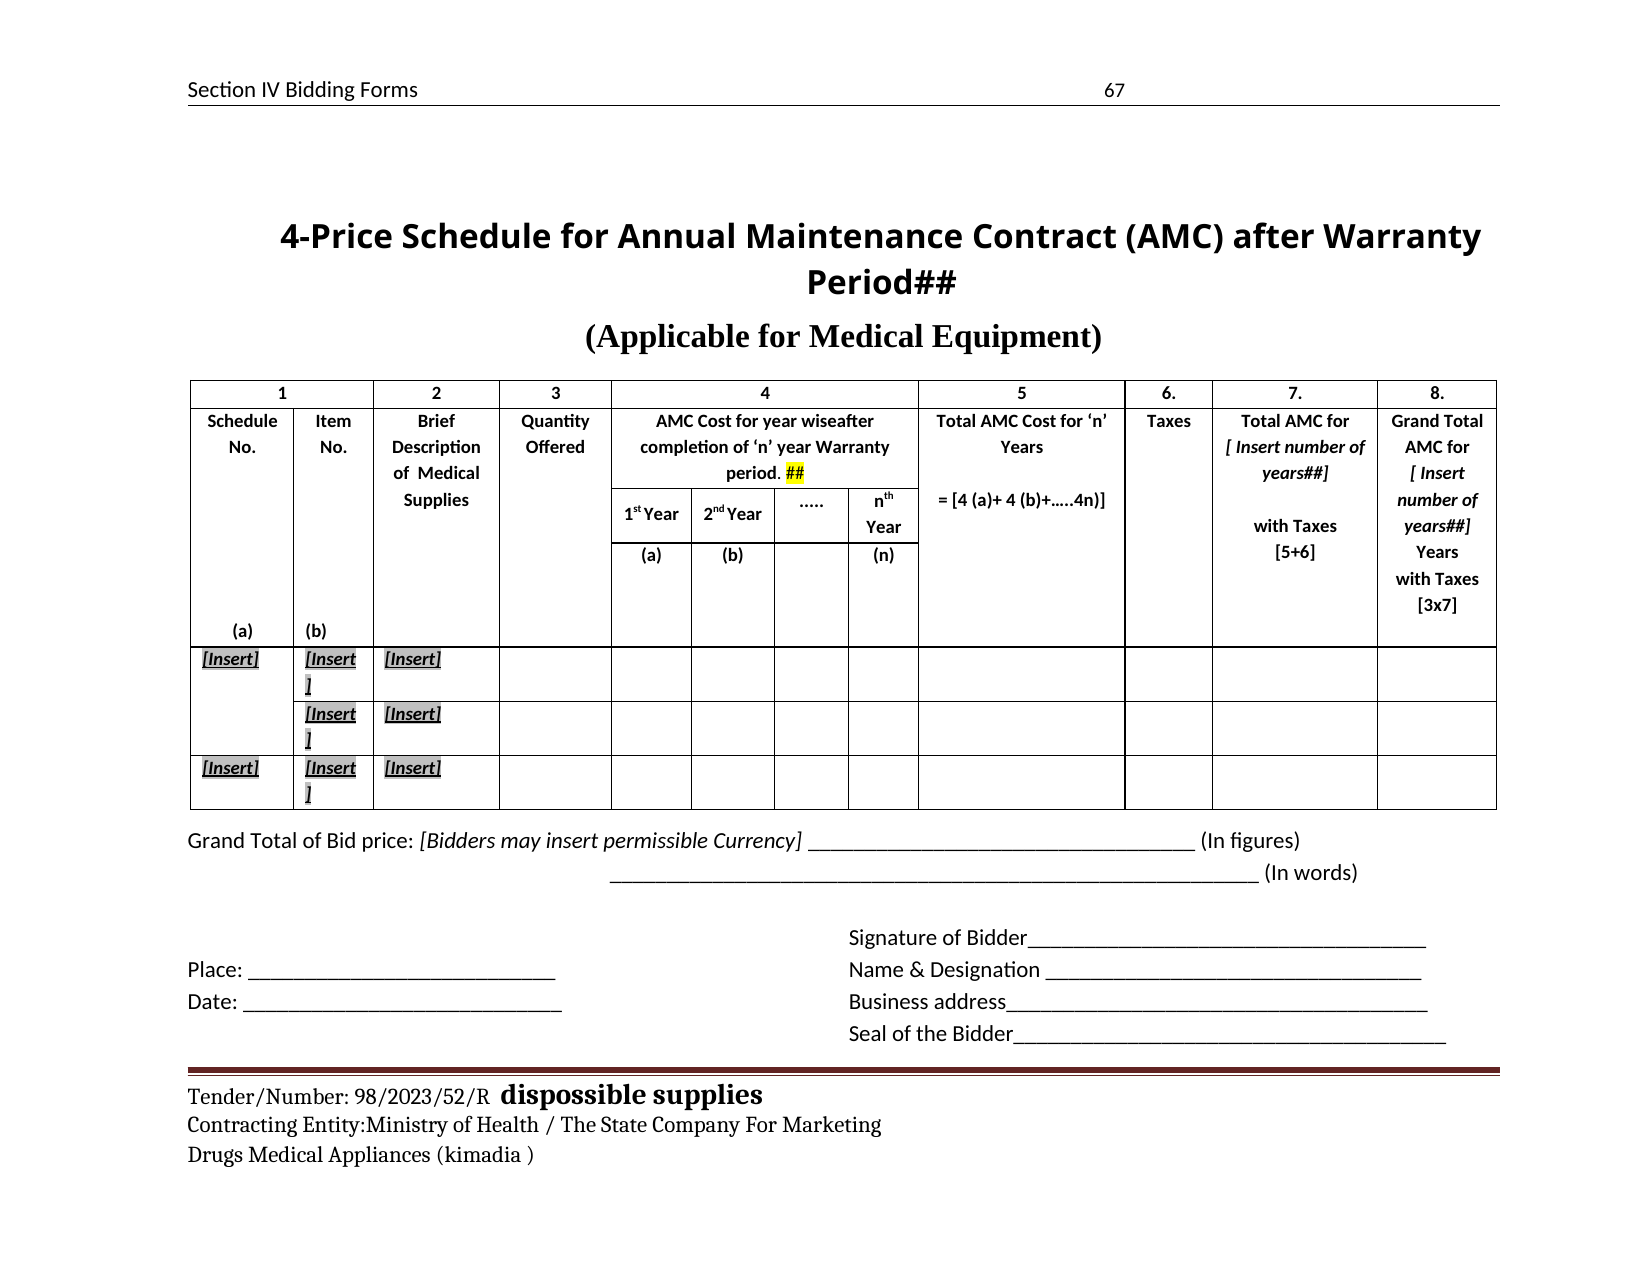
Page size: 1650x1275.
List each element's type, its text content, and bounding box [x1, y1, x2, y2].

table_cell [775, 544, 848, 646]
table_cell [Insert] [294, 756, 373, 809]
table_header 1 [191, 381, 373, 408]
table_cell [919, 702, 1124, 755]
table_cell [Insert] [374, 756, 499, 809]
table_cell Quantity Offered [500, 409, 611, 646]
table_cell Item No. (b) [294, 409, 373, 646]
table_cell [919, 648, 1124, 701]
table_cell [Insert] [191, 648, 293, 755]
table_cell [Insert] [374, 702, 499, 755]
table_cell (a) [612, 544, 691, 646]
table_cell Total AMC Cost for ‘n’ Years = [4 (a)+ 4 (b)+…..4n)] [919, 409, 1124, 646]
table_cell [775, 756, 848, 809]
table_cell [Insert] [374, 648, 499, 701]
table_cell [612, 648, 691, 701]
table_cell Brief Description of Medical Supplies [374, 409, 499, 646]
table_cell [1126, 702, 1212, 755]
table_cell [Insert] [294, 702, 373, 755]
text Grand Total of Bid price: [Bidders may insert permissible Currency] __________________________________ (In figures) [187, 826, 1500, 854]
table_header 6. [1126, 381, 1212, 408]
table_cell Schedule No. (a) [191, 409, 293, 646]
table_header Place: ___________________________ Date: ____________________________ [176, 923, 837, 1051]
text (Applicable for Medical Equipment) [187, 317, 1500, 355]
table_cell ..... [775, 489, 848, 542]
table_cell [849, 702, 918, 755]
table_header 5 [919, 381, 1124, 408]
table_cell 2nd Year [692, 489, 774, 542]
table_header 7. [1213, 381, 1377, 408]
table_cell [Insert] [191, 756, 293, 809]
table_header 3 [500, 381, 611, 408]
table_header Signature of Bidder___________________________________ Name & Designation _________________________________ Business address_____________________________________ Seal of the Bidder______________________________________ [837, 923, 1511, 1051]
table_cell (b) [692, 544, 774, 646]
table_cell nth Year [849, 489, 918, 542]
table_cell [692, 702, 774, 755]
table_cell [692, 648, 774, 701]
table_cell [849, 648, 918, 701]
table_cell [775, 648, 848, 701]
table_header 4 [612, 381, 918, 408]
table_cell [919, 756, 1124, 809]
table_cell [500, 648, 611, 701]
table_cell [1378, 648, 1496, 701]
table_cell (n) [849, 544, 918, 646]
text _________________________________________________________ (In words) [187, 858, 1500, 886]
table_cell [Insert] [294, 648, 373, 701]
table_cell [1378, 756, 1496, 809]
table_cell [500, 756, 611, 809]
table_cell [1126, 756, 1212, 809]
table_cell AMC Cost for year wiseafter completion of ‘n’ year Warranty period. ## [612, 409, 918, 488]
table_cell [612, 702, 691, 755]
table_cell [1213, 702, 1377, 755]
table_header 8. [1378, 381, 1496, 408]
table_header 2 [374, 381, 499, 408]
table_cell Grand Total AMC for [ Insert number of years##] Years with Taxes [3x7] [1378, 409, 1496, 646]
table_cell [849, 756, 918, 809]
table_cell [1213, 756, 1377, 809]
table_cell [1126, 648, 1212, 701]
table_cell [692, 756, 774, 809]
table_cell [775, 702, 848, 755]
table_cell Taxes [1126, 409, 1212, 646]
table_cell [500, 702, 611, 755]
table_cell [1213, 648, 1377, 701]
table_cell 1st Year [612, 489, 691, 542]
table_cell Total AMC for [ Insert number of years##] with Taxes [5+6] [1213, 409, 1377, 646]
table_cell [1378, 702, 1496, 755]
table_cell [612, 756, 691, 809]
subtitle 4-Price Schedule for Annual Maintenance Contract (AMC) after Warranty Period## [262, 213, 1500, 304]
